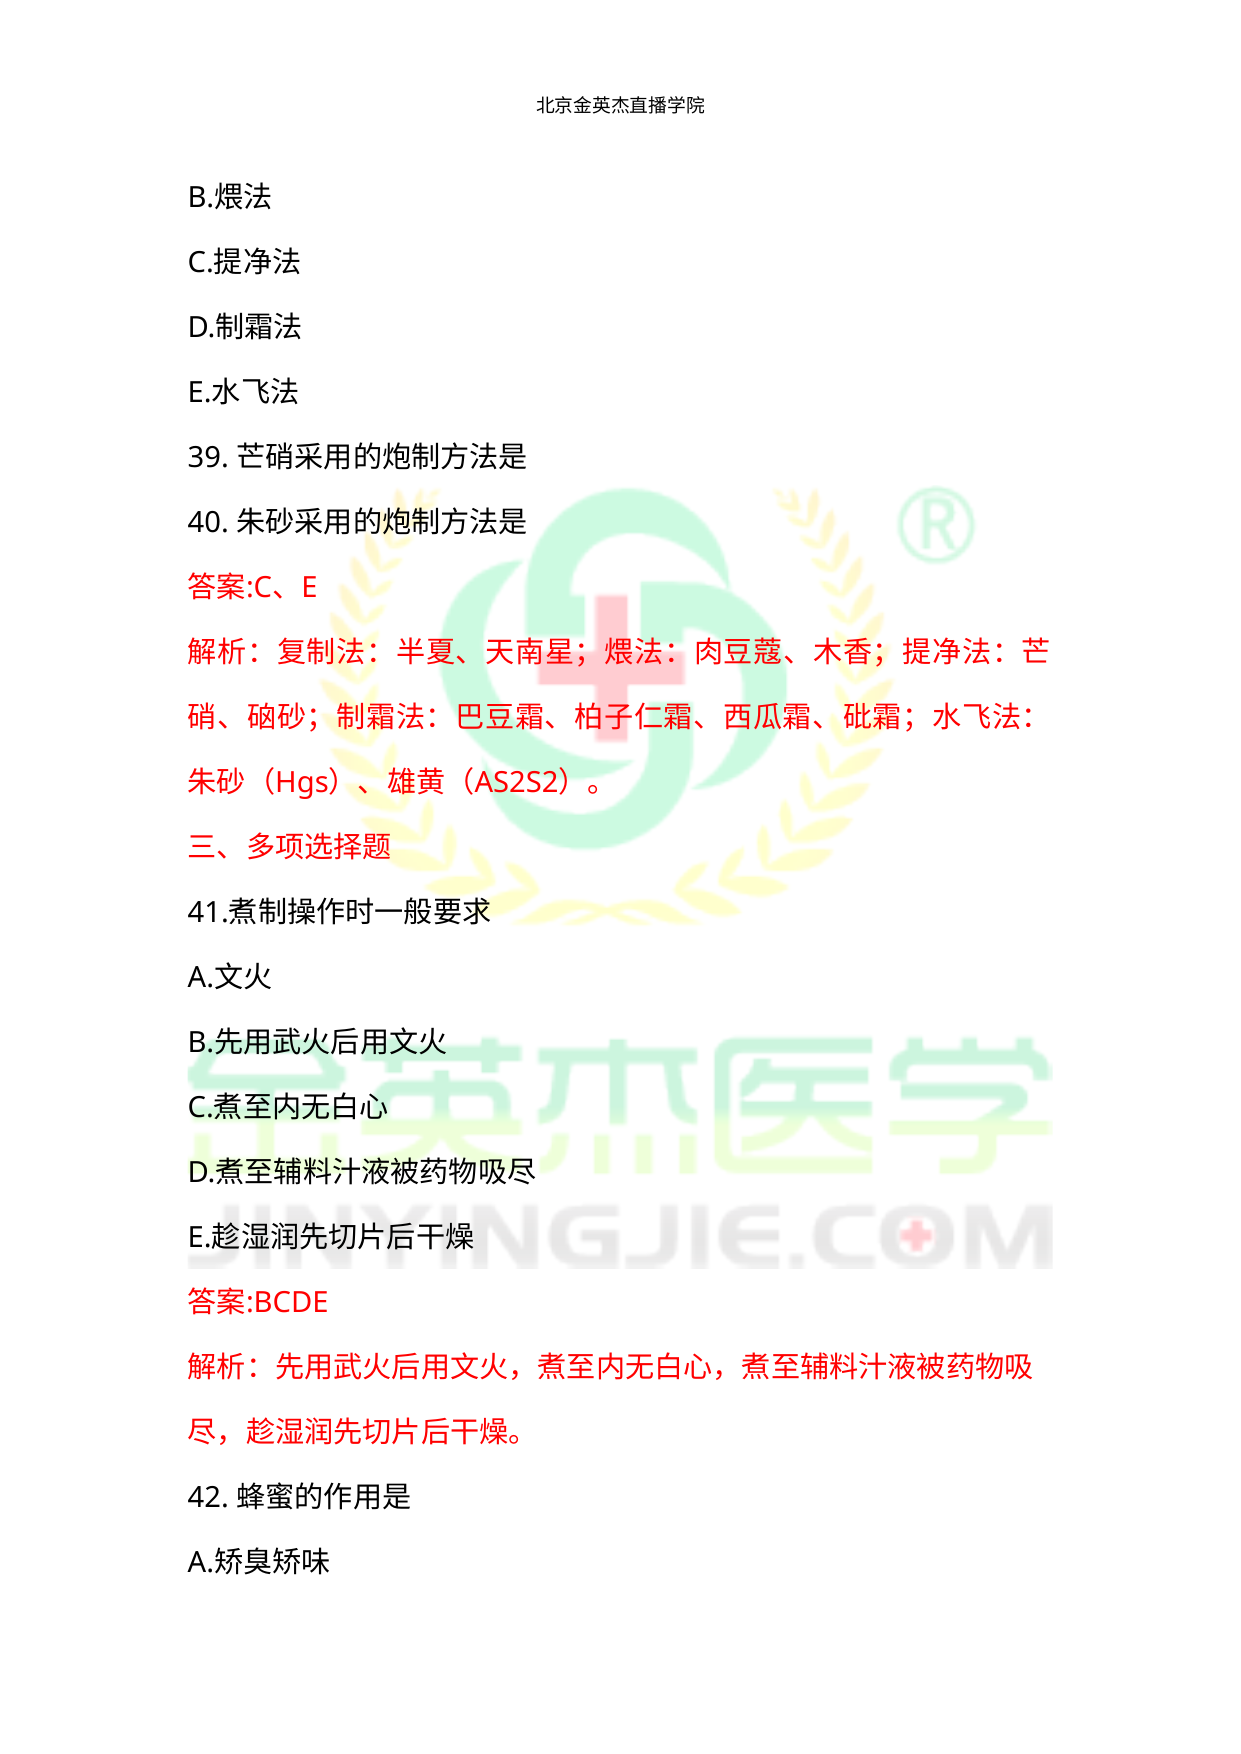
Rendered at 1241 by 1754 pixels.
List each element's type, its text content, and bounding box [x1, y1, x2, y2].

text C.提净法 [187, 227, 1053, 292]
text E.水飞法 [187, 357, 1053, 422]
text E.趁湿润先切片后干燥 [187, 1202, 1053, 1267]
text 42. 蜂蜜的作用是 [187, 1462, 1053, 1527]
text A.文火 [187, 942, 1053, 1007]
text 三、多项选择题 [187, 812, 1053, 877]
text D.煮至辅料汁液被药物吸尽 [187, 1137, 1053, 1202]
text 解析：先用武火后用文火，煮至内无白心，煮至辅料汁液被药物吸尽，趁湿润先切片后干燥。 [187, 1332, 1053, 1462]
text A.矫臭矫味 [187, 1527, 1053, 1592]
text 40. 朱砂采用的炮制方法是 [187, 487, 1053, 552]
text D.制霜法 [187, 292, 1053, 357]
text 39. 芒硝采用的炮制方法是 [187, 422, 1053, 487]
text 答案:BCDE [187, 1267, 1053, 1332]
text 41.煮制操作时一般要求 [187, 877, 1053, 942]
text B.先用武火后用文火 [187, 1007, 1053, 1072]
text B.煨法 [187, 162, 1053, 227]
text 解析：复制法：半夏、天南星；煨法：肉豆蔻、木香；提净法：芒硝、硇砂；制霜法：巴豆霜、柏子仁霜、西瓜霜、砒霜；水飞法：朱砂（Hgs）、雄黄（AS2S2）。 [187, 617, 1053, 812]
text 答案:C、E [187, 552, 1053, 617]
text C.煮至内无白心 [187, 1072, 1053, 1137]
